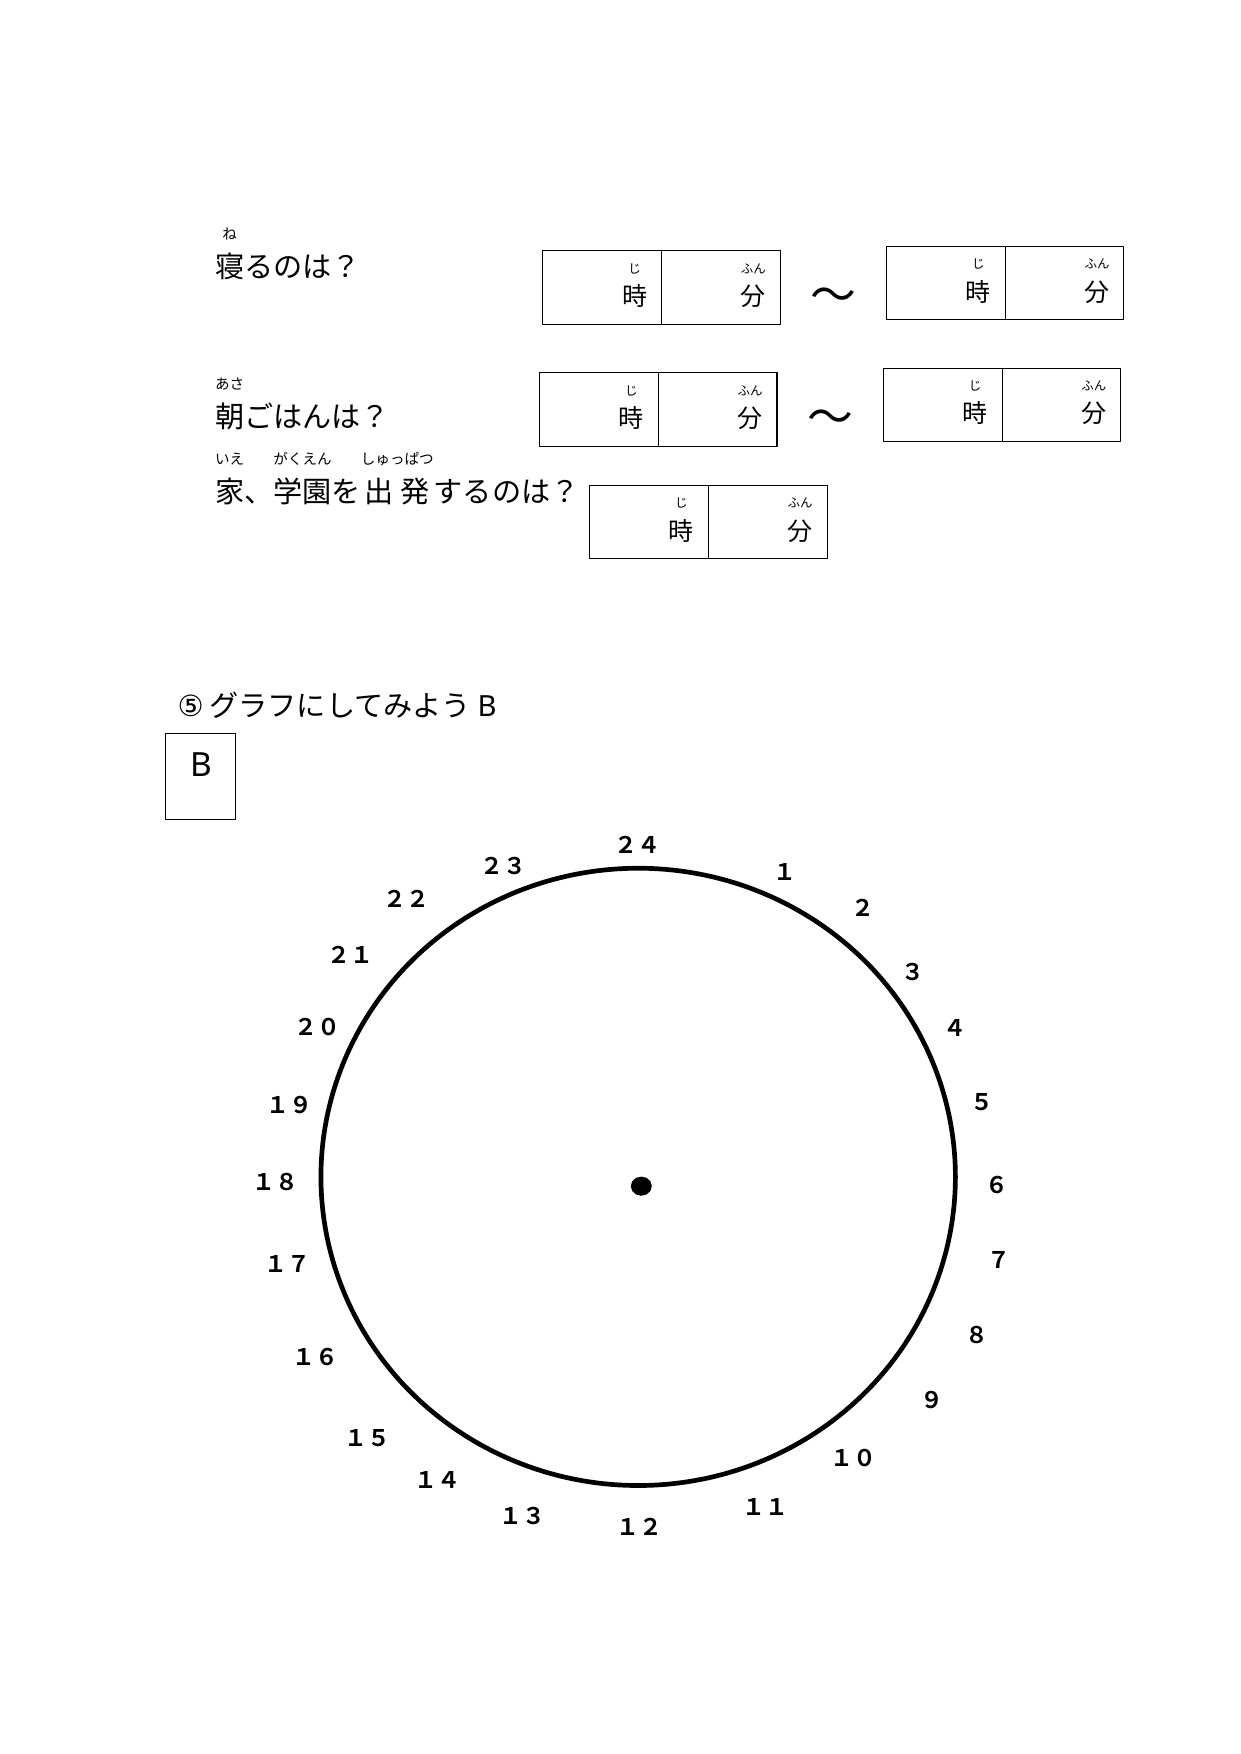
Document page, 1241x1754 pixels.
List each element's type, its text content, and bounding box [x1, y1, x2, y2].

list るのは？ [215, 217, 1063, 292]
text ⑤グラフにしてみよう B [177, 667, 1063, 742]
list ごはんは？ [215, 367, 1063, 442]
list 、をするのは？ [215, 442, 1063, 517]
